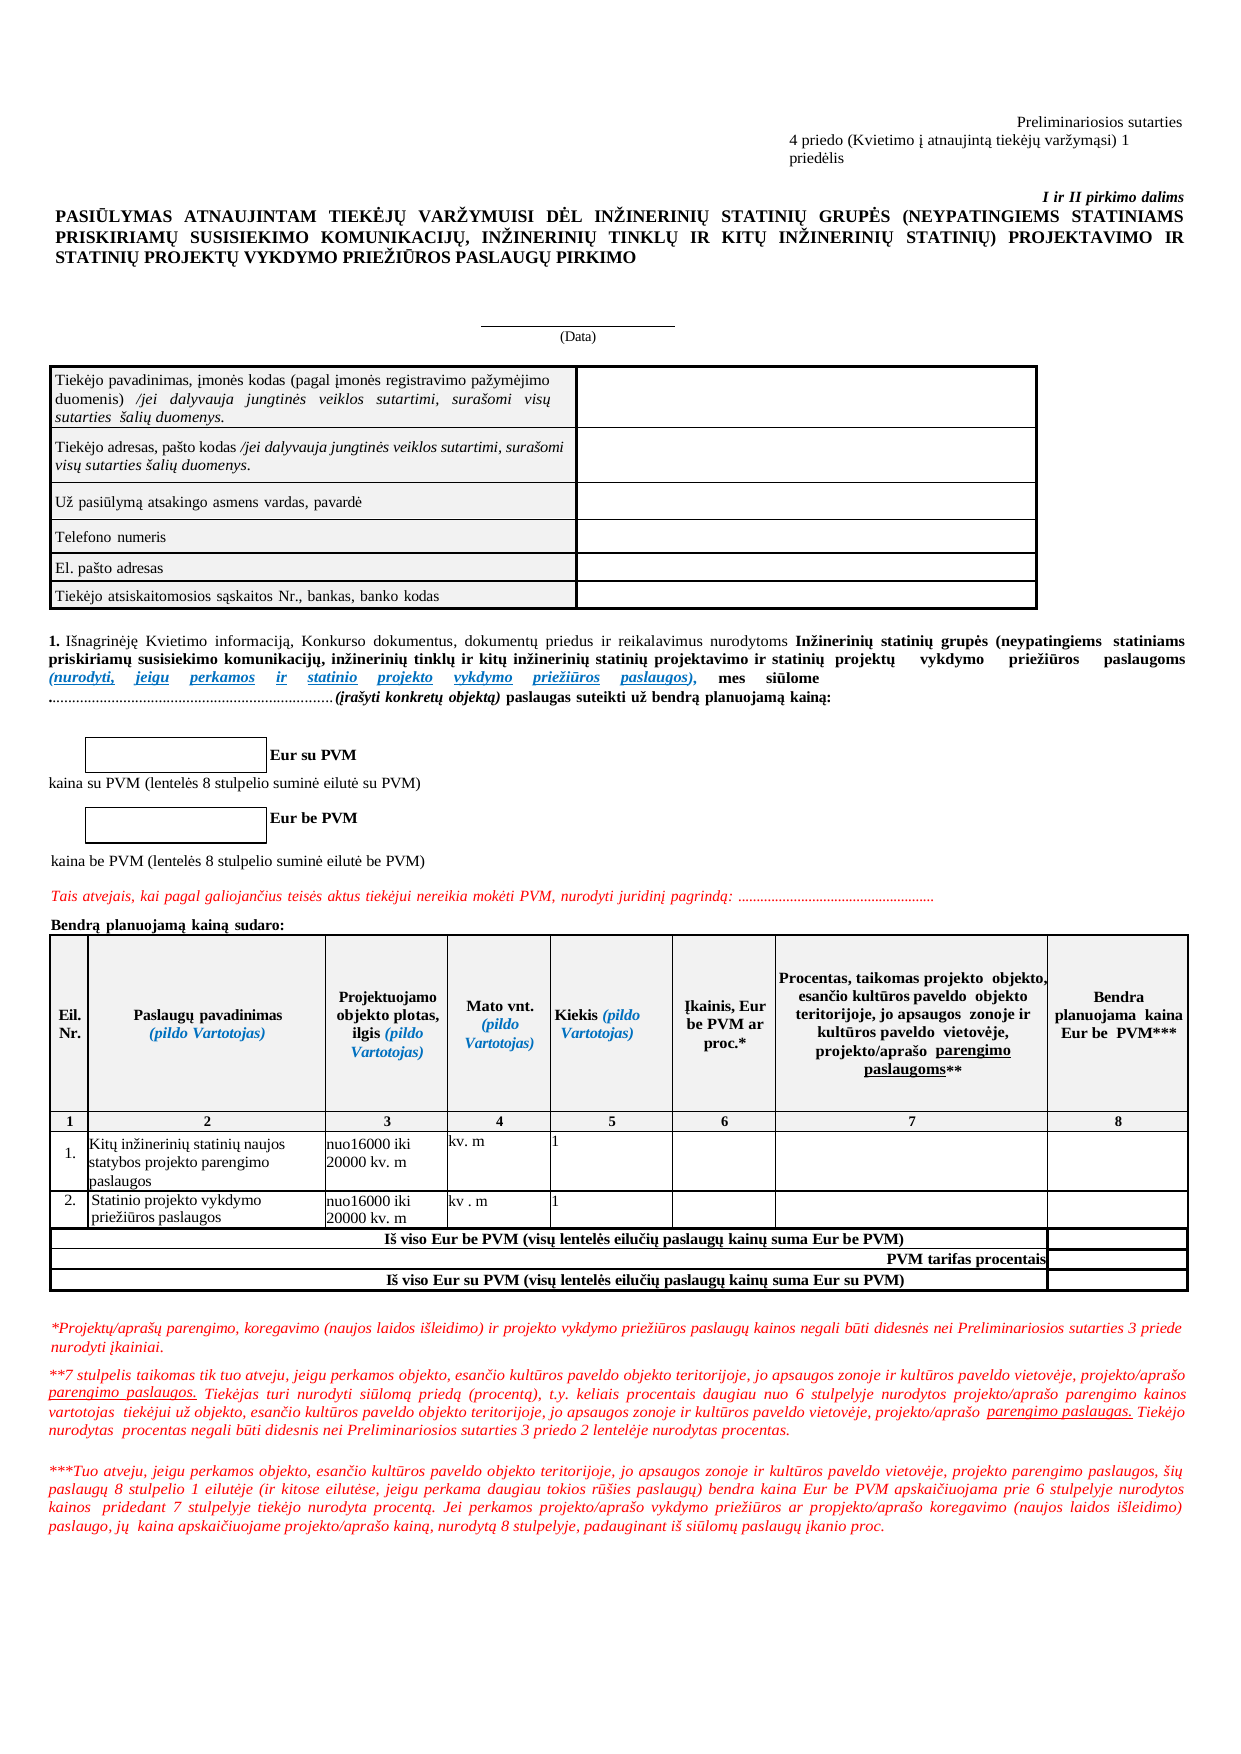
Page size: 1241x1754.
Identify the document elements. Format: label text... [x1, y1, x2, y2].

table_cell [776, 1132, 1047, 1190]
table_header Bendra planuojama kaina Eur be PVM*** [1048, 936, 1187, 1111]
table_cell [1048, 1132, 1187, 1190]
table_cell [578, 554, 1035, 580]
text kaina be PVM (lentelės 8 stulpelio suminė eilutė be PVM) [51, 852, 1196, 869]
text **7 stulpelis taikomas tik tuo atveju, jeigu perkamos objekto, esančio kultūros paveldo objekto teritorijoje, jo apsaugos zonoje ir kultūros paveldo vietovėje, projekto/aprašo parengimo paslaugos. Tiekėjas turi nurodyti siūlomą priedą (procentą), t.y. keliais procentais daugiau nuo 6 stulpelyje nurodytos projekto/aprašo parengimo kainos vartotojas tiekėjui už objekto, esančio kultūros paveldo objekto teritorijoje, jo apsaugos zonoje ir kultūros paveldo vietovėje, projekto/aprašo parengimo paslaugas. Tiekėjo nurodytas procentas negali būti didesnis nei Preliminariosios sutarties 3 priedo 2 lentelėje nurodytas procentas. [48, 1366, 1186, 1439]
text I ir II pirkimo dalims PASIŪLYMAS ATNAUJINTAM TIEKĖJŲ VARŽYMUISI DĖL INŽINERINIŲ STATINIŲ GRUPĖS (NEYPATINGIEMS STATINIAMS PRISKIRIAMŲ SUSISIEKIMO KOMUNIKACIJŲ, INŽINERINIŲ TINKLŲ IR KITŲ INŽINERINIŲ STATINIŲ) PROJEKTAVIMO IR STATINIŲ PROJEKTŲ VYKDYMO PRIEŽIŪROS PASLAUGŲ PIRKIMO [55, 188, 1184, 267]
table_cell kv . m [448, 1192, 550, 1227]
table_cell Tiekėjo adresas, pašto kodas /jei dalyvauja jungtinės veiklos sutartimi, surašomi visų sutarties šalių duomenys. [52, 428, 575, 482]
table_header [578, 368, 1035, 427]
table_cell Statinio projekto vykdymo priežiūros paslaugos [89, 1192, 325, 1227]
table_cell kv. m [448, 1132, 550, 1190]
table_header Įkainis, Eur be PVM ar proc.* [673, 936, 775, 1111]
table_cell Iš viso Eur su PVM (visų lentelės eilučių paslaugų kainų suma Eur su PVM) [52, 1270, 1046, 1289]
table_header Paslaugų pavadinimas (pildo Vartotojas) [89, 936, 325, 1111]
table_header Kiekis (pildo Vartotojas) [551, 936, 672, 1111]
table_cell Iš viso Eur be PVM (visų lentelės eilučių paslaugų kainų suma Eur be PVM) [52, 1230, 1046, 1248]
table_cell 1 [51, 1112, 87, 1131]
table_cell 4 [448, 1112, 550, 1131]
table_cell 2 [89, 1112, 325, 1131]
table_header Mato vnt. (pildo Vartotojas) [448, 936, 550, 1111]
table_cell Kitų inžinerinių statinių naujos statybos projekto parengimo paslaugos [89, 1132, 325, 1190]
table_header Projektuojamo objekto plotas, ilgis (pildo Vartotojas) [326, 936, 447, 1111]
table_cell 3 [326, 1112, 447, 1131]
table_cell 1 [551, 1192, 672, 1227]
table_header Tiekėjo pavadinimas, įmonės kodas (pagal įmonės registravimo pažymėjimo duomenis) /jei dalyvauja jungtinės veiklos sutartimi, surašomi visų sutarties šalių duomenys. [52, 368, 575, 427]
table_cell [578, 582, 1035, 607]
table_cell 1. [51, 1132, 87, 1190]
table_cell nuo16000 iki 20000 kv. m [326, 1132, 447, 1190]
table_cell El. pašto adresas [52, 554, 575, 580]
table_cell [578, 520, 1035, 552]
table_cell [1049, 1271, 1186, 1289]
table_cell [1049, 1251, 1186, 1268]
table_cell [776, 1192, 1047, 1227]
table_cell 8 [1048, 1112, 1187, 1131]
table_cell 5 [551, 1112, 672, 1131]
list Išnagrinėję Kvietimo informaciją, Konkurso dokumentus, dokumentų priedus ir reikalavimus nurodytoms Inžinerinių statinių grupės (neypatingiems statiniams priskiriamų susisiekimo komunikacijų, inžinerinių tinklų ir kitų inžinerinių statinių projektavimo ir statinių projektų vykdymo priežiūros paslaugoms (nurodyti, jeigu perkamos ir statinio projekto vykdymo priežiūros paslaugos), mes siūlome [48, 632, 1186, 687]
table_cell [1048, 1192, 1187, 1227]
table_cell [578, 428, 1035, 482]
text ***Tuo atveju, jeigu perkamos objekto, esančio kultūros paveldo objekto teritorijoje, jo apsaugos zonoje ir kultūros paveldo vietovėje, projekto parengimo paslaugos, šių paslaugų 8 stulpelio 1 eilutėje (ir kitose eilutėse, jeigu perkama daugiau tokios rūšies paslaugų) bendra kaina Eur be PVM apskaičiuojama prie 6 stulpelyje nurodytos kainos pridedant 7 stulpelyje tiekėjo nurodyta procentą. Jei perkamos projekto/aprašo vykdymo priežiūros ar propjekto/aprašo koregavimo (naujos laidos išleidimo) paslaugo, jų kaina apskaičiuojame projekto/aprašo kainą, nurodytą 8 stulpelyje, padauginant iš siūlomų paslaugų įkanio proc. [48, 1461, 1186, 1535]
text Eur su PVM [269, 746, 1196, 764]
text *Projektų/aprašų parengimo, koregavimo (naujos laidos išleidimo) ir projekto vykdymo priežiūros paslaugų kainos negali būti didesnės nei Preliminariosios sutarties 3 priede nurodyti įkainiai. [51, 1319, 1184, 1355]
table_cell [578, 483, 1035, 518]
text kaina su PVM (lentelės 8 stulpelio suminė eilutė su PVM) [48, 774, 1196, 792]
text (Data) [44, 327, 1112, 344]
table_cell 2. [51, 1192, 87, 1227]
table_cell Tiekėjo atsiskaitomosios sąskaitos Nr., bankas, banko kodas [52, 582, 575, 607]
text Preliminariosios sutarties 4 priedo (Kvietimo į atnaujintą tiekėjų varžymąsi) 1 priedėlis [789, 112, 1188, 167]
table_cell 1 [551, 1132, 672, 1190]
table_cell Telefono numeris [52, 520, 575, 552]
table_cell [673, 1132, 775, 1190]
table_header Eil. Nr. [51, 936, 87, 1111]
table_header Procentas, taikomas projekto objekto, esančio kultūros paveldo objekto teritorijoje, jo apsaugos zonoje ir kultūros paveldo vietovėje, projekto/aprašo parengimo paslaugoms** [776, 936, 1047, 1111]
text Bendrą planuojamą kainą sudaro: [51, 916, 1196, 933]
table_cell [673, 1192, 775, 1227]
text Tais atvejais, kai pagal galiojančius teisės aktus tiekėjui nereikia mokėti PVM, nurodyti juridinį pagrindą: ..................................................... [51, 887, 1196, 905]
table_cell PVM tarifas procentais [52, 1249, 1046, 1268]
table_cell [1049, 1230, 1186, 1248]
table_cell 7 [776, 1112, 1047, 1131]
text Eur be PVM [269, 809, 1196, 827]
table_cell 6 [673, 1112, 775, 1131]
text . (įrašyti konkretų objektą) paslaugas suteikti už bendrą planuojamą kainą: [48, 688, 1196, 706]
table_cell nuo16000 iki 20000 kv. m [326, 1192, 447, 1227]
table_cell Už pasiūlymą atsakingo asmens vardas, pavardė [52, 483, 575, 518]
